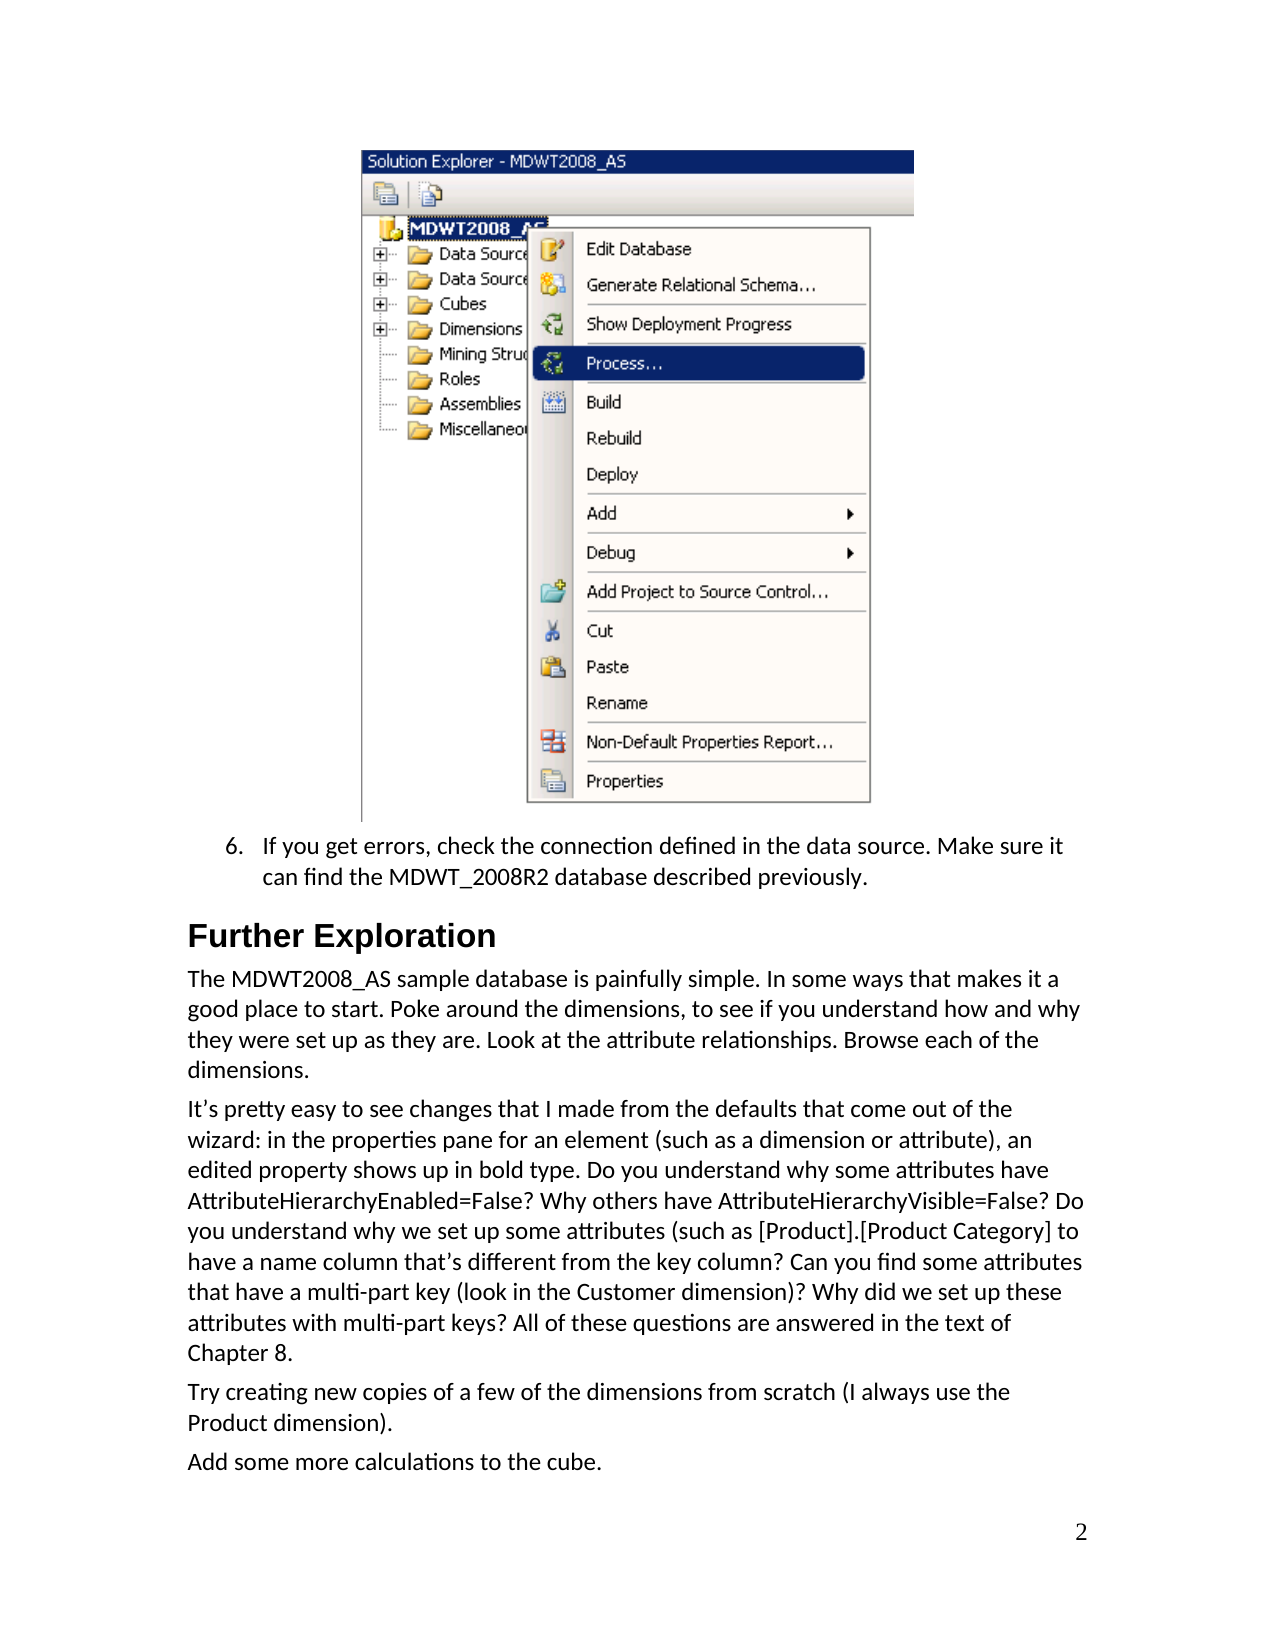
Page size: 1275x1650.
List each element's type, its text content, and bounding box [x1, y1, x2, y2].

list If you get errors, check the connection defined in the data source. Make sure it can find the MDWT_2008R2 database described previously. [225, 830, 1087, 891]
text The MDWT2008_AS sample database is painfully simple. In some ways that makes it a good place to start. Poke around the dimensions, to see if you understand how and why they were set up as they are. Look at the attribute relationships. Browse each of the dimensions. [187, 963, 1087, 1085]
text Try creating new copies of a few of the dimensions from scratch (I always use the Product dimension). [187, 1376, 1087, 1437]
text Add some more calculations to the cube. [187, 1446, 1087, 1476]
subtitle Further Exploration [187, 916, 1087, 954]
text It’s pretty easy to see changes that I made from the defaults that come out of the wizard: in the properties pane for an element (such as a dimension or attribute), an edited property shows up in bold type. Do you understand why some attributes have AttributeHierarchyEnabled=False? Why others have AttributeHierarchyVisible=False? Do you understand why we set up some attributes (such as [Product].[Product Category] to have a name column that’s different from the key column? Can you find some attributes that have a multi-part key (look in the Customer dimension)? Why did we set up these attributes with multi-part keys? All of these questions are answered in the text of Chapter 8. [187, 1093, 1087, 1368]
picture [361, 150, 914, 822]
